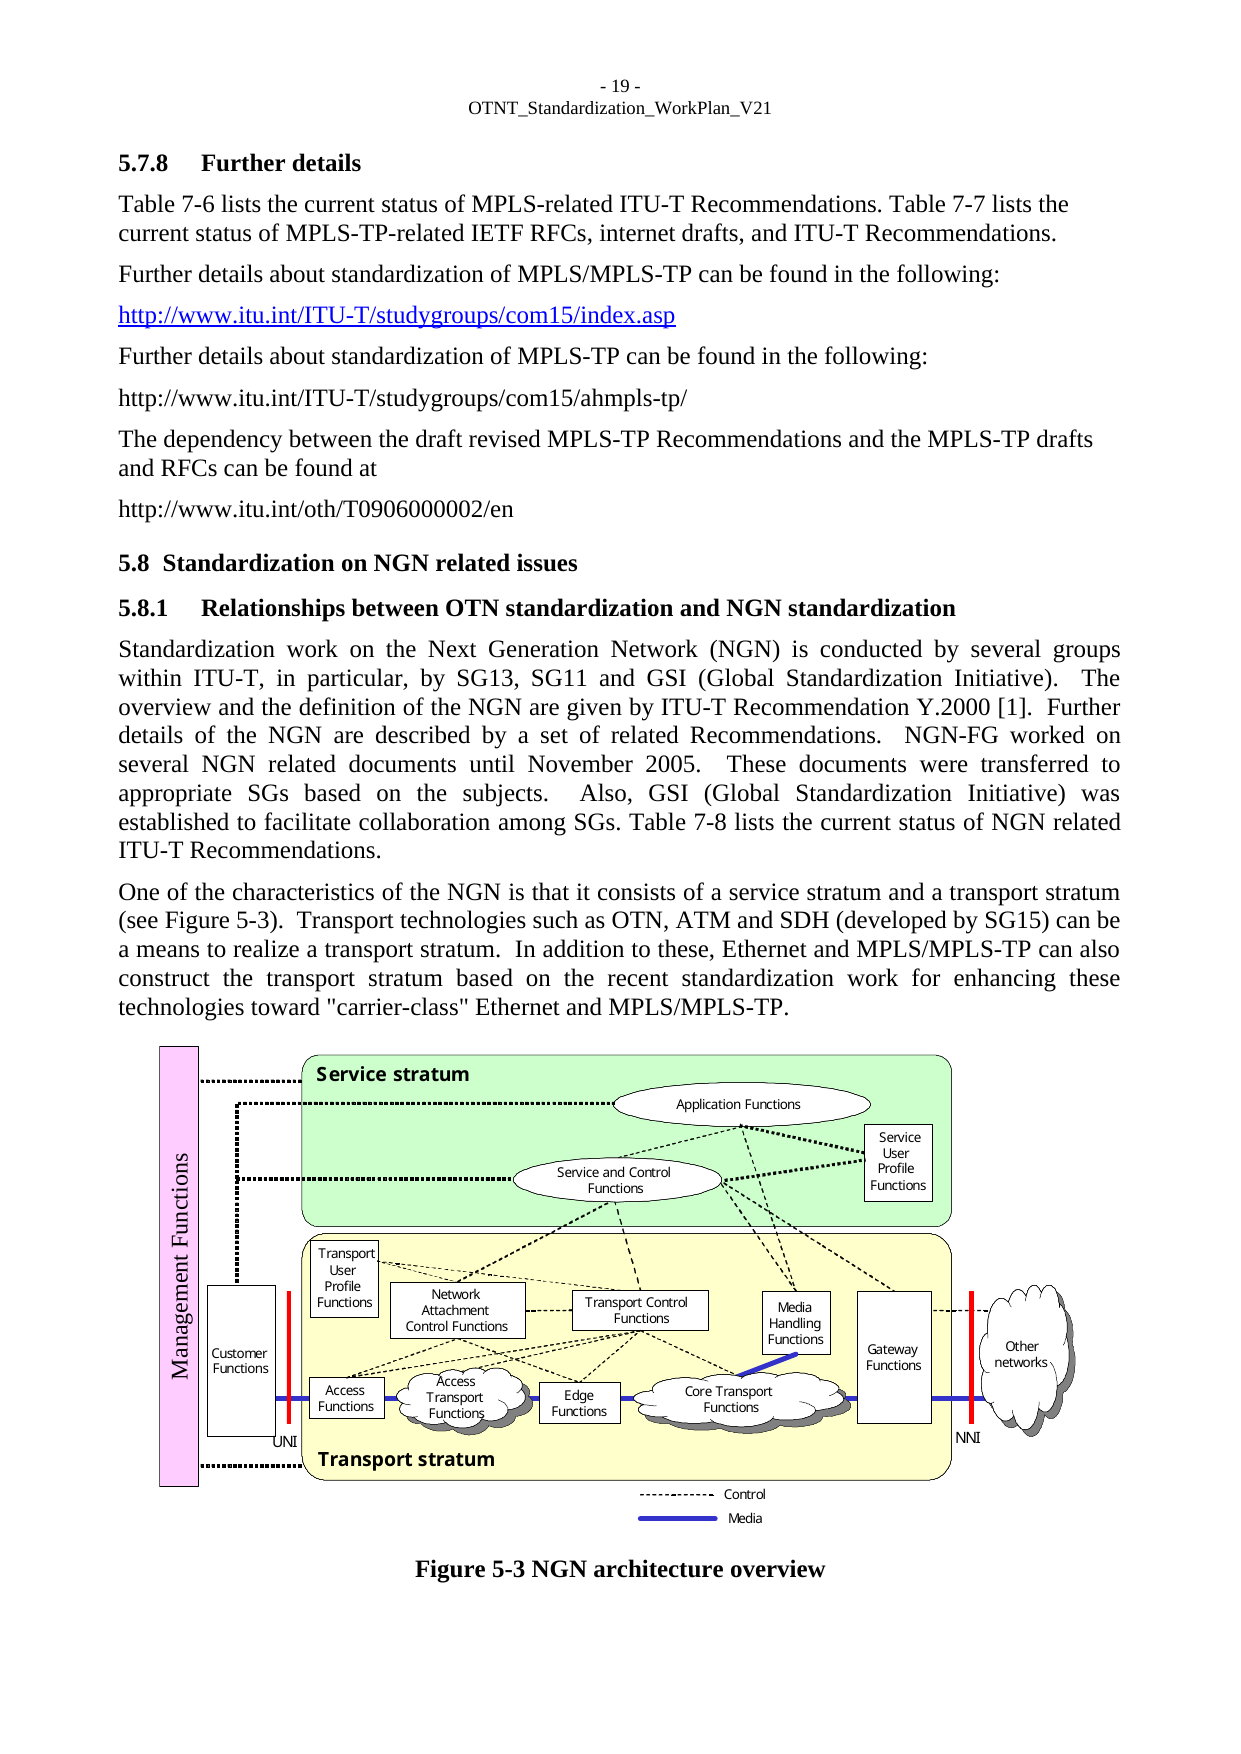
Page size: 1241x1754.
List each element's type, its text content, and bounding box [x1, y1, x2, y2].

text http://www.itu.int/oth/T0906000002/en [118, 494, 1122, 523]
subtitle Relationships between OTN standardization and NGN standardization [118, 593, 1122, 622]
text Further details about standardization of MPLS/MPLS-TP can be found in the following: [118, 259, 1122, 288]
subtitle Standardization on NGN related issues [118, 548, 1122, 576]
text http://www.itu.int/ITU-T/studygroups/com15/index.asp [118, 300, 1122, 329]
text http://www.itu.int/ITU-T/studygroups/com15/ahmpls-tp/ [118, 383, 1122, 411]
text Further details about standardization of MPLS-TP can be found in the following: [118, 341, 1122, 370]
text One of the characteristics of the NGN is that it consists of a service stratum and a transport stratum (see Figure 5-3). Transport technologies such as OTN, ATM and SDH (developed by SG15) can be a means to realize a transport stratum. In addition to these, Ethernet and MPLS/MPLS-TP can also construct the transport stratum based on the recent standardization work for enhancing these technologies toward "carrier-class" Ethernet and MPLS/MPLS-TP. [118, 877, 1122, 1021]
text The dependency between the draft revised MPLS-TP Recommendations and the MPLS-TP drafts and RFCs can be found at [118, 424, 1122, 481]
subtitle Further details [118, 148, 1122, 176]
text Standardization work on the Next Generation Network (NGN) is conducted by several groups within ITU-T, in particular, by SG13, SG11 and GSI (Global Standardization Initiative). The overview and the definition of the NGN are given by ITU-T Recommendation Y.2000 [1]. Further details of the NGN are described by a set of related Recommendations. NGN-FG worked on several NGN related documents until November 2005. These documents were transferred to appropriate SGs based on the subjects. Also, GSI (Global Standardization Initiative) was established to facilitate collaboration among SGs. Table 7-8 lists the current status of NGN related ITU-T Recommendations. [118, 634, 1122, 864]
text Figure 5-3 NGN architecture overview [118, 1554, 1122, 1582]
text Table 7-6 lists the current status of MPLS-related ITU-T Recommendations. Table 7-7 lists the current status of MPLS-TP-related IETF RFCs, internet drafts, and ITU-T Recommendations. [118, 189, 1122, 246]
